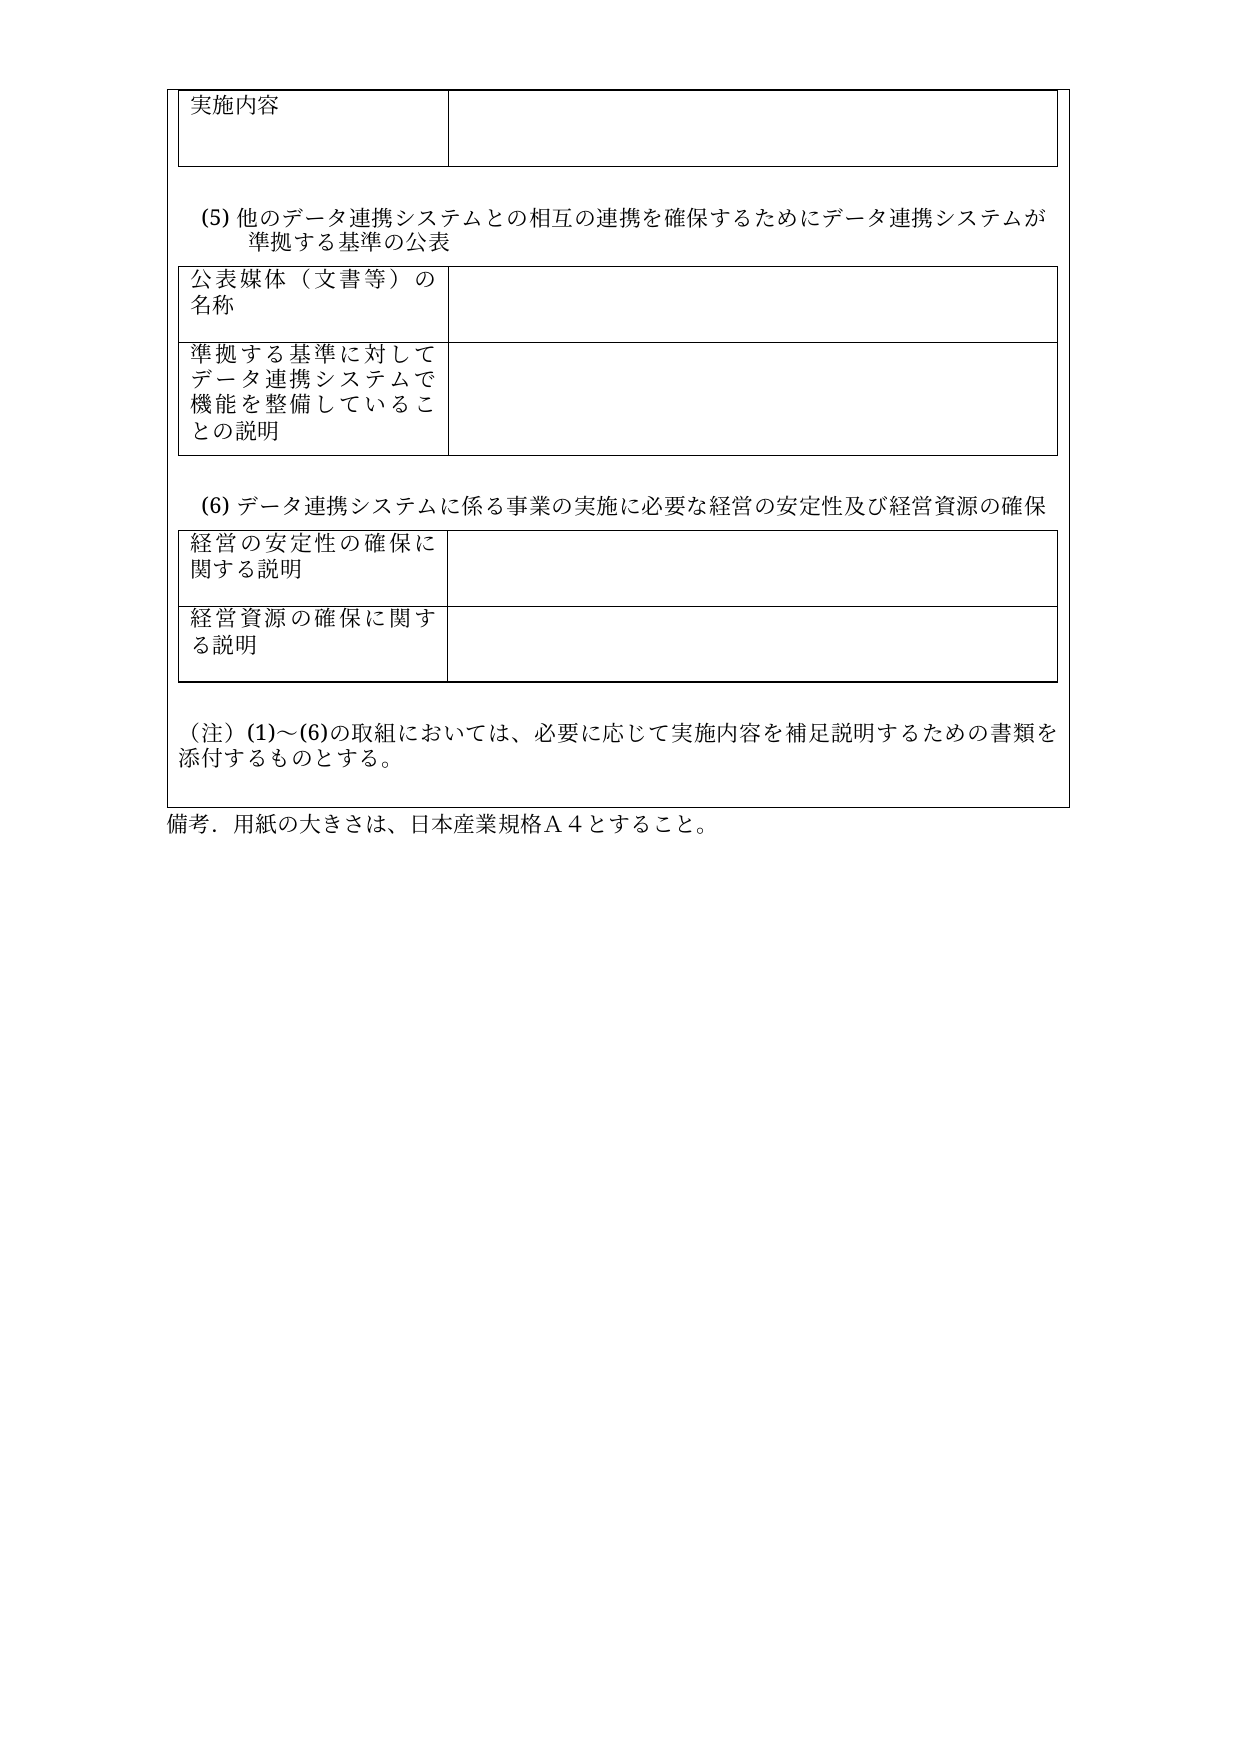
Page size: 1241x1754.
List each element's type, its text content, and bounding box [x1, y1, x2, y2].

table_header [168, 90, 1069, 807]
text 備考．用紙の大きさは、日本産業規格Ａ４とすること。 [167, 808, 1070, 839]
